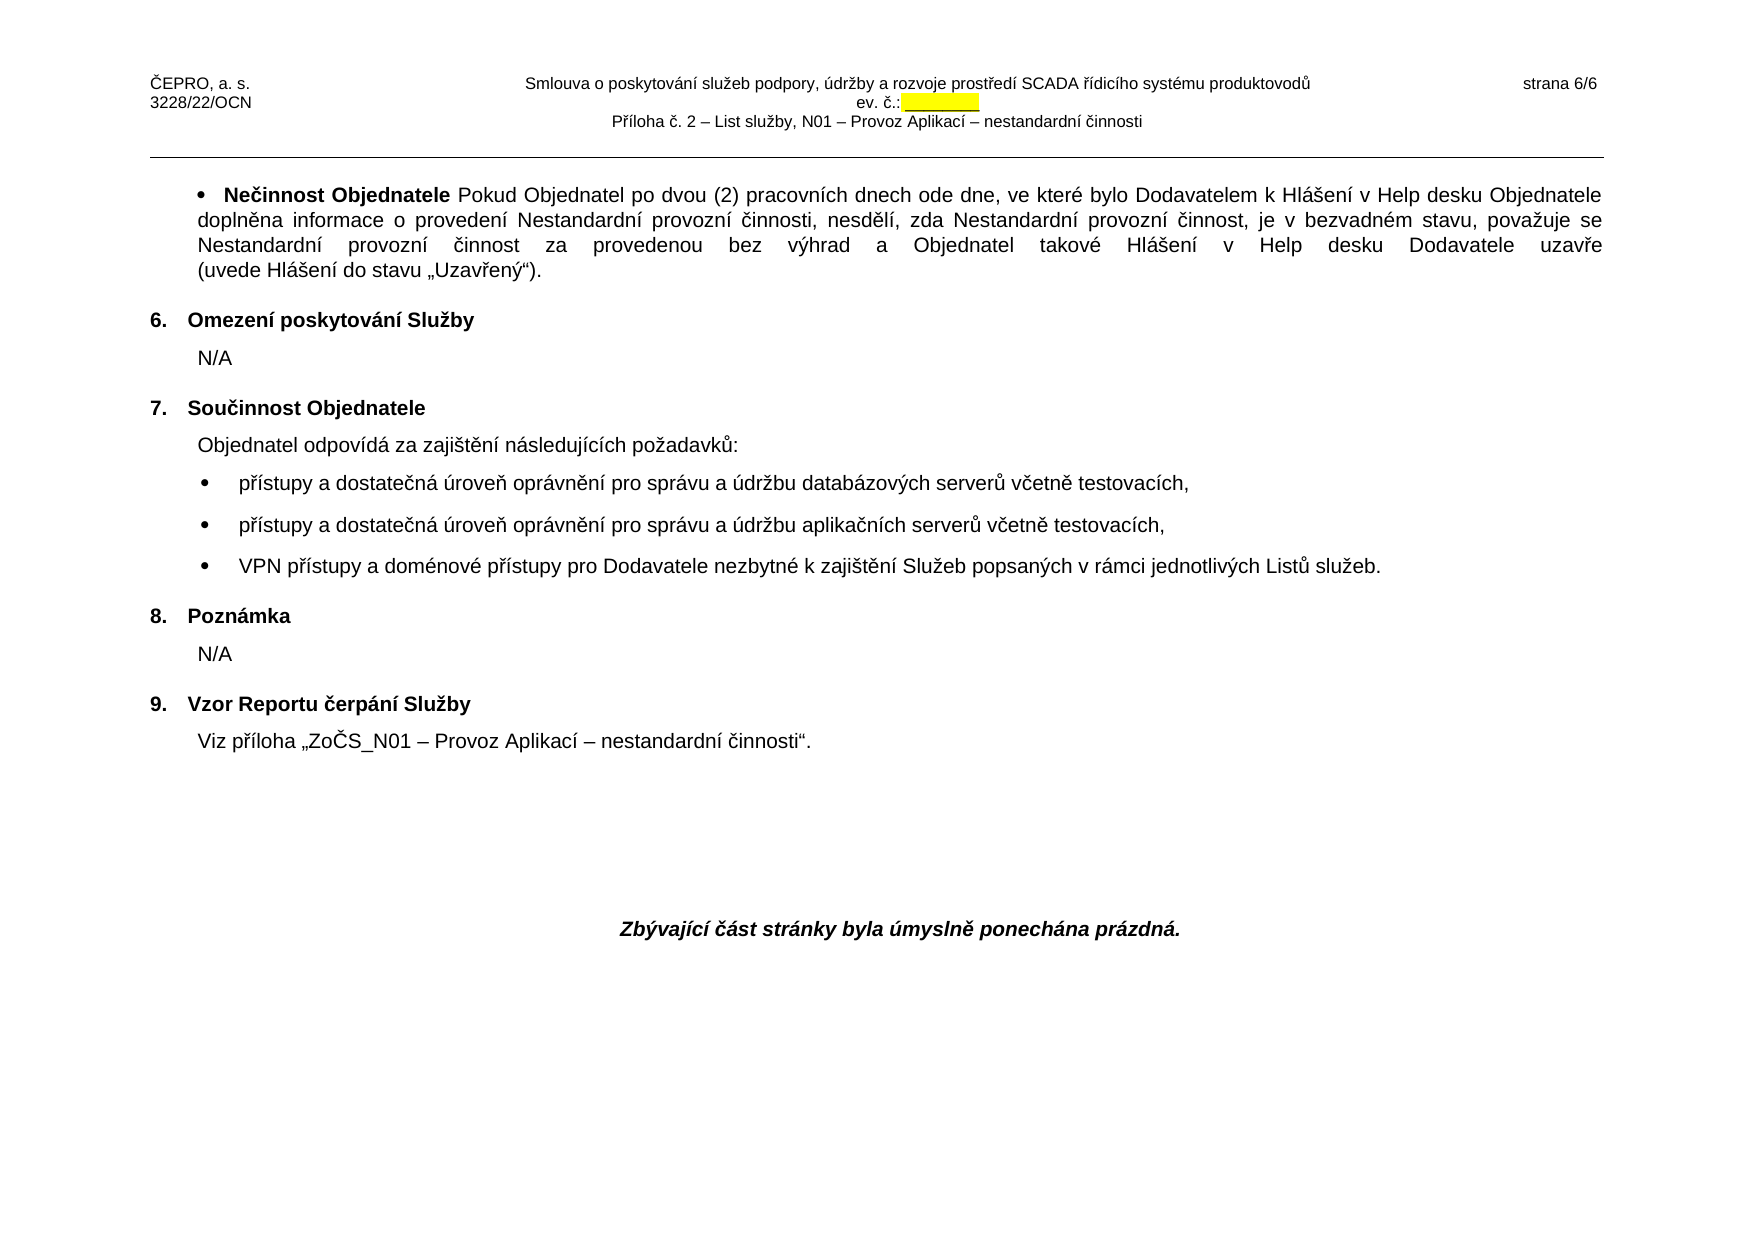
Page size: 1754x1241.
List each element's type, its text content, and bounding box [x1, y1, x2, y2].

list přístupy a dostatečná úroveň oprávnění pro správu a údržbu databázových serverů včetně testovacích, [201, 470, 1604, 495]
text Objednatel odpovídá za zajištění následujících požadavků: [197, 432, 1604, 457]
list Poznámka [150, 603, 1604, 628]
text N/A [197, 345, 1604, 370]
list Součinnost Objednatele [150, 395, 1604, 420]
text Viz příloha „ZoČS_N01 – Provoz Aplikací – nestandardní činnosti“. [197, 728, 1604, 753]
text Zbývající část stránky byla úmyslně ponechána prázdná. [197, 916, 1604, 941]
list přístupy a dostatečná úroveň oprávnění pro správu a údržbu aplikačních serverů včetně testovacích, [201, 511, 1604, 536]
text N/A [197, 641, 1604, 666]
list Nečinnost Objednatele Pokud Objednatel po dvou (2) pracovních dnech ode dne, ve které bylo Dodavatelem k Hlášení v Help desku Objednatele doplněna informace o provedení Nestandardní provozní činnosti, nesdělí, zda Nestandardní provozní činnost, je v bezvadném stavu, považuje se Nestandardní provozní činnost za provedenou bez výhrad a Objednatel takové Hlášení v Help desku Dodavatele uzavře (uvede Hlášení do stavu „Uzavřený“). [197, 182, 1604, 282]
list Omezení poskytování Služby [150, 307, 1604, 332]
list Vzor Reportu čerpání Služby [150, 691, 1604, 716]
list VPN přístupy a doménové přístupy pro Dodavatele nezbytné k zajištění Služeb popsaných v rámci jednotlivých Listů služeb. [201, 553, 1604, 578]
